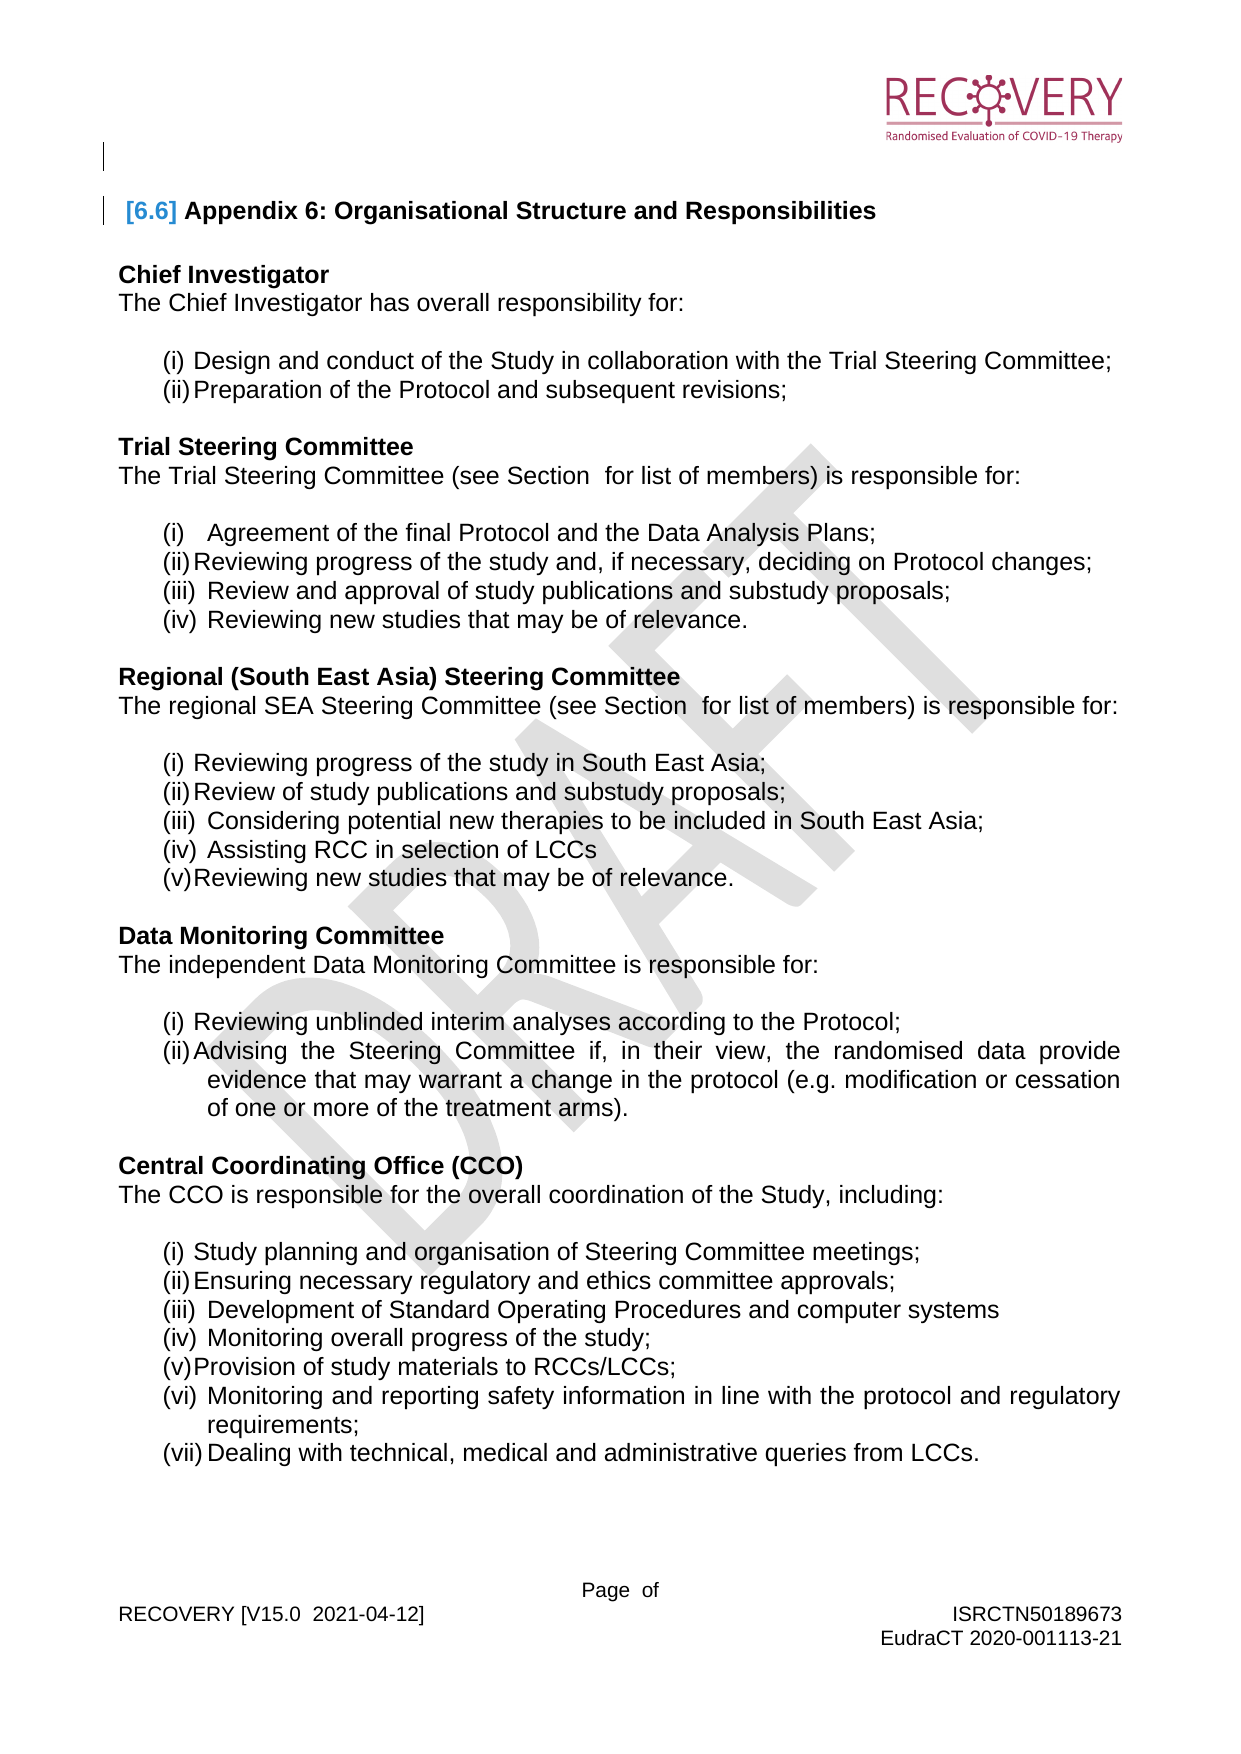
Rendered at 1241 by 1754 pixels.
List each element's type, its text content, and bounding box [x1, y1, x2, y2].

list Reviewing new studies that may be of relevance. [162, 863, 1122, 892]
list Reviewing progress of the study in South East Asia; [162, 748, 1122, 777]
list Review and approval of study publications and substudy proposals; [162, 576, 1122, 605]
subtitle Appendix 6: Organisational Structure and Responsibilities [126, 196, 1122, 225]
list Preparation of the Protocol and subsequent revisions; [162, 375, 1122, 403]
text Trial Steering Committee [118, 432, 1122, 461]
list Development of Standard Operating Procedures and computer systems [162, 1295, 1122, 1323]
text The Trial Steering Committee (see Section 0 for list of members) is responsible for: [118, 461, 1122, 490]
list Review of study publications and substudy proposals; [162, 777, 1122, 806]
list Considering potential new therapies to be included in South East Asia; [162, 806, 1122, 835]
text The Chief Investigator has overall responsibility for: [118, 288, 1122, 317]
list Design and conduct of the Study in collaboration with the Trial Steering Committee; [162, 346, 1122, 375]
list Reviewing progress of the study and, if necessary, deciding on Protocol changes; [162, 547, 1122, 576]
list Assisting RCC in selection of LCCs [162, 835, 1122, 863]
list Advising the Steering Committee if, in their view, the randomised data provide evidence that may warrant a change in the protocol (e.g. modification or cessation of one or more of the treatment arms). [162, 1036, 1122, 1122]
list Study planning and organisation of Steering Committee meetings; [162, 1237, 1122, 1266]
list Agreement of the final Protocol and the Data Analysis Plans; [162, 518, 1122, 547]
text The CCO is responsible for the overall coordination of the Study, including: [118, 1180, 1122, 1208]
list Monitoring and reporting safety information in line with the protocol and regulatory requirements; [162, 1381, 1122, 1438]
text Data Monitoring Committee [118, 921, 1122, 950]
text Chief Investigator [118, 260, 1122, 288]
list Dealing with technical, medical and administrative queries from LCCs. [162, 1438, 1122, 1467]
picture [886, 75, 1123, 143]
text Central Coordinating Office (CCO) [118, 1151, 1122, 1180]
list Ensuring necessary regulatory and ethics committee approvals; [162, 1266, 1122, 1295]
text Regional (South East Asia) Steering Committee [118, 662, 1122, 691]
text The independent Data Monitoring Committee is responsible for: [118, 950, 1122, 978]
list Provision of study materials to RCCs/LCCs; [162, 1352, 1122, 1381]
list Reviewing new studies that may be of relevance. [162, 605, 1122, 633]
list Monitoring overall progress of the study; [162, 1323, 1122, 1352]
list Reviewing unblinded interim analyses according to the Protocol; [162, 1007, 1122, 1036]
text The regional SEA Steering Committee (see Section 0 for list of members) is responsible for: [118, 691, 1122, 720]
